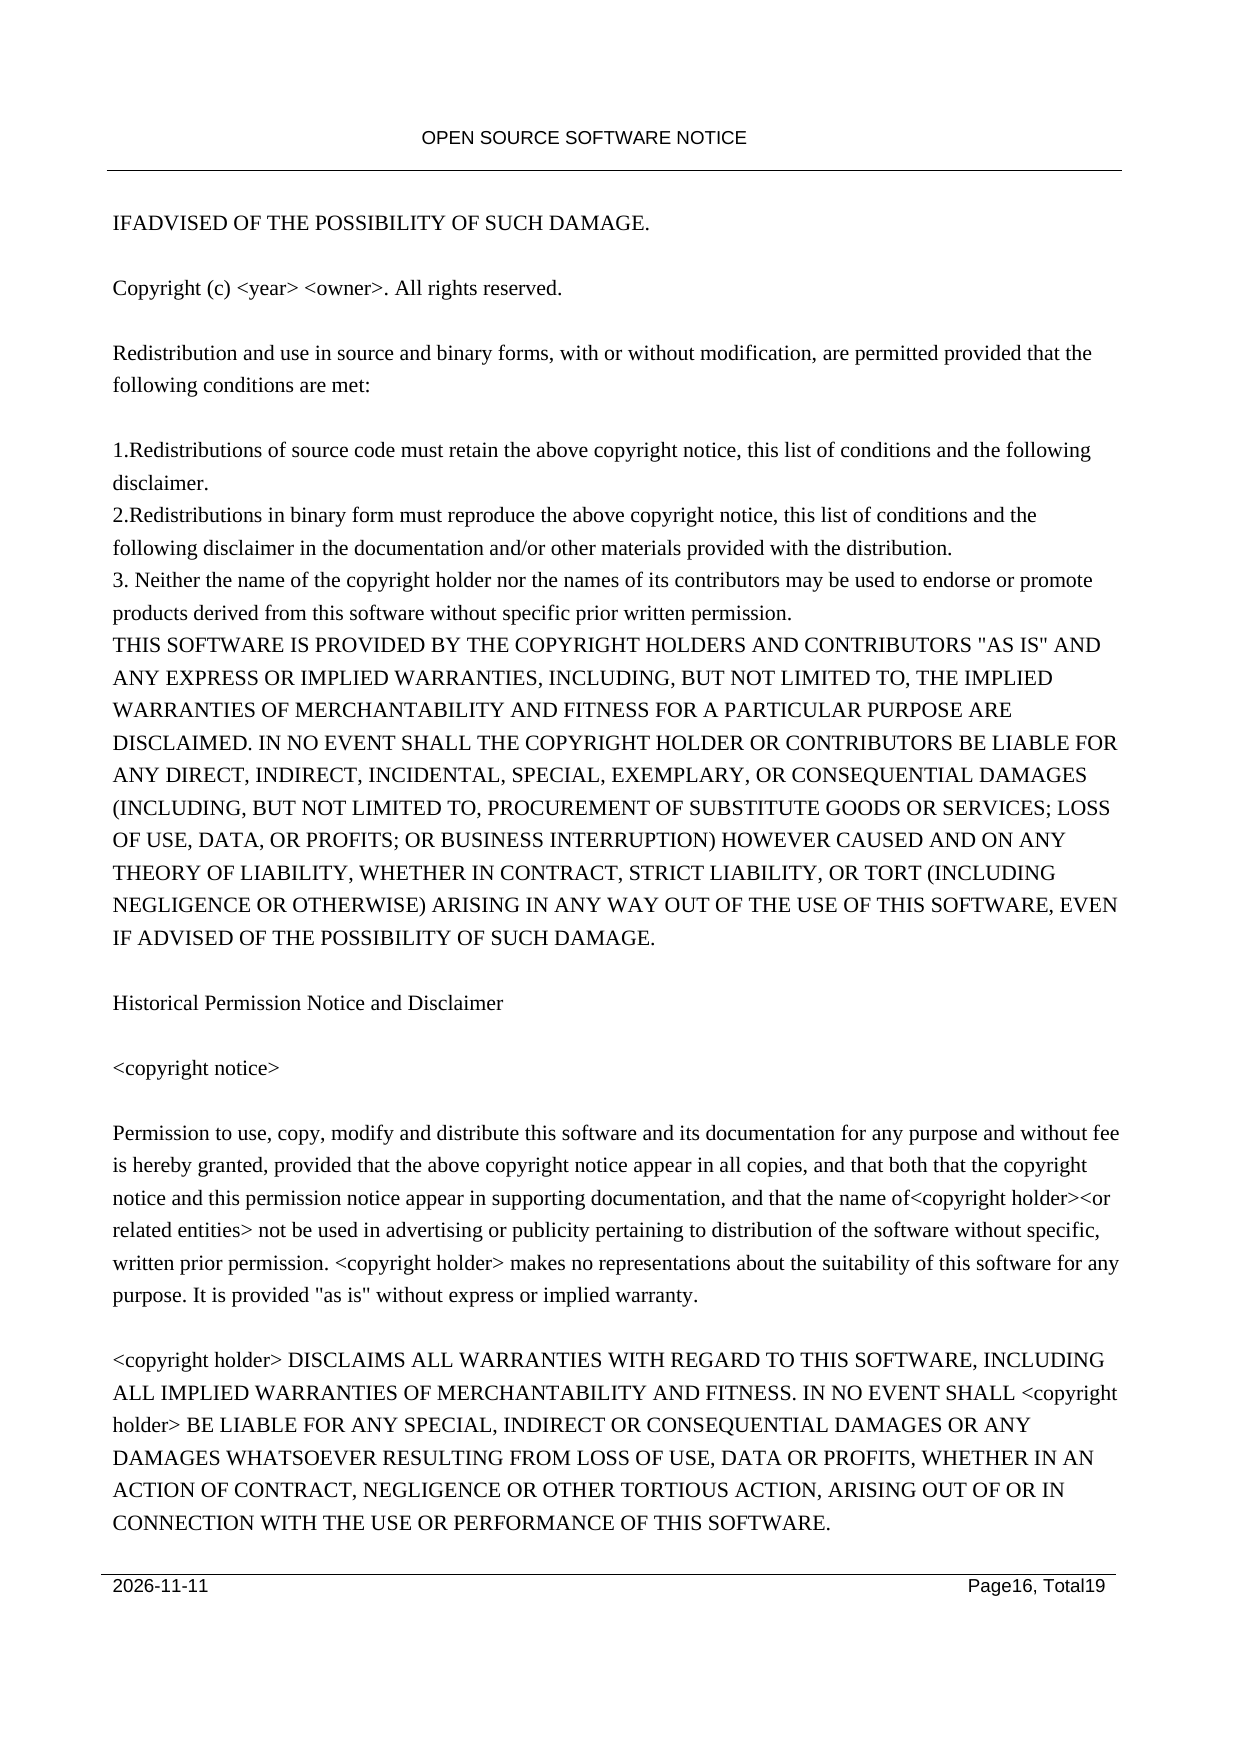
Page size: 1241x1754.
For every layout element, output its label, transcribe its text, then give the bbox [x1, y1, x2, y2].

text <copyright notice> [112, 1051, 1128, 1084]
text Permission to use, copy, modify and distribute this software and its documentation for any purpose and without fee is hereby granted, provided that the above copyright notice appear in all copies, and that both that the copyright notice and this permission notice appear in supporting documentation, and that the name of<copyright holder><or related entities> not be used in advertising or publicity pertaining to distribution of the software without specific, written prior permission. <copyright holder> makes no representations about the suitability of this software for any purpose. It is provided "as is" without express or implied warranty. [112, 1116, 1128, 1311]
text Copyright (c) <year> <owner>. All rights reserved. [112, 271, 1128, 304]
text Redistribution and use in source and binary forms, with or without modification, are permitted provided that the following conditions are met: [112, 336, 1128, 401]
text 3. Neither the name of the copyright holder nor the names of its contributors may be used to endorse or promote products derived from this software without specific prior written permission. [112, 564, 1128, 629]
text Historical Permission Notice and Disclaimer [112, 986, 1128, 1019]
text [112, 206, 1128, 239]
text 1.Redistributions of source code must retain the above copyright notice, this list of conditions and the following disclaimer. [112, 434, 1128, 499]
text <copyright holder> DISCLAIMS ALL WARRANTIES WITH REGARD TO THIS SOFTWARE, INCLUDING ALL IMPLIED WARRANTIES OF MERCHANTABILITY AND FITNESS. IN NO EVENT SHALL <copyright holder> BE LIABLE FOR ANY SPECIAL, INDIRECT OR CONSEQUENTIAL DAMAGES OR ANY DAMAGES WHATSOEVER RESULTING FROM LOSS OF USE, DATA OR PROFITS, WHETHER IN AN ACTION OF CONTRACT, NEGLIGENCE OR OTHER TORTIOUS ACTION, ARISING OUT OF OR IN CONNECTION WITH THE USE OR PERFORMANCE OF THIS SOFTWARE. [112, 1344, 1128, 1539]
